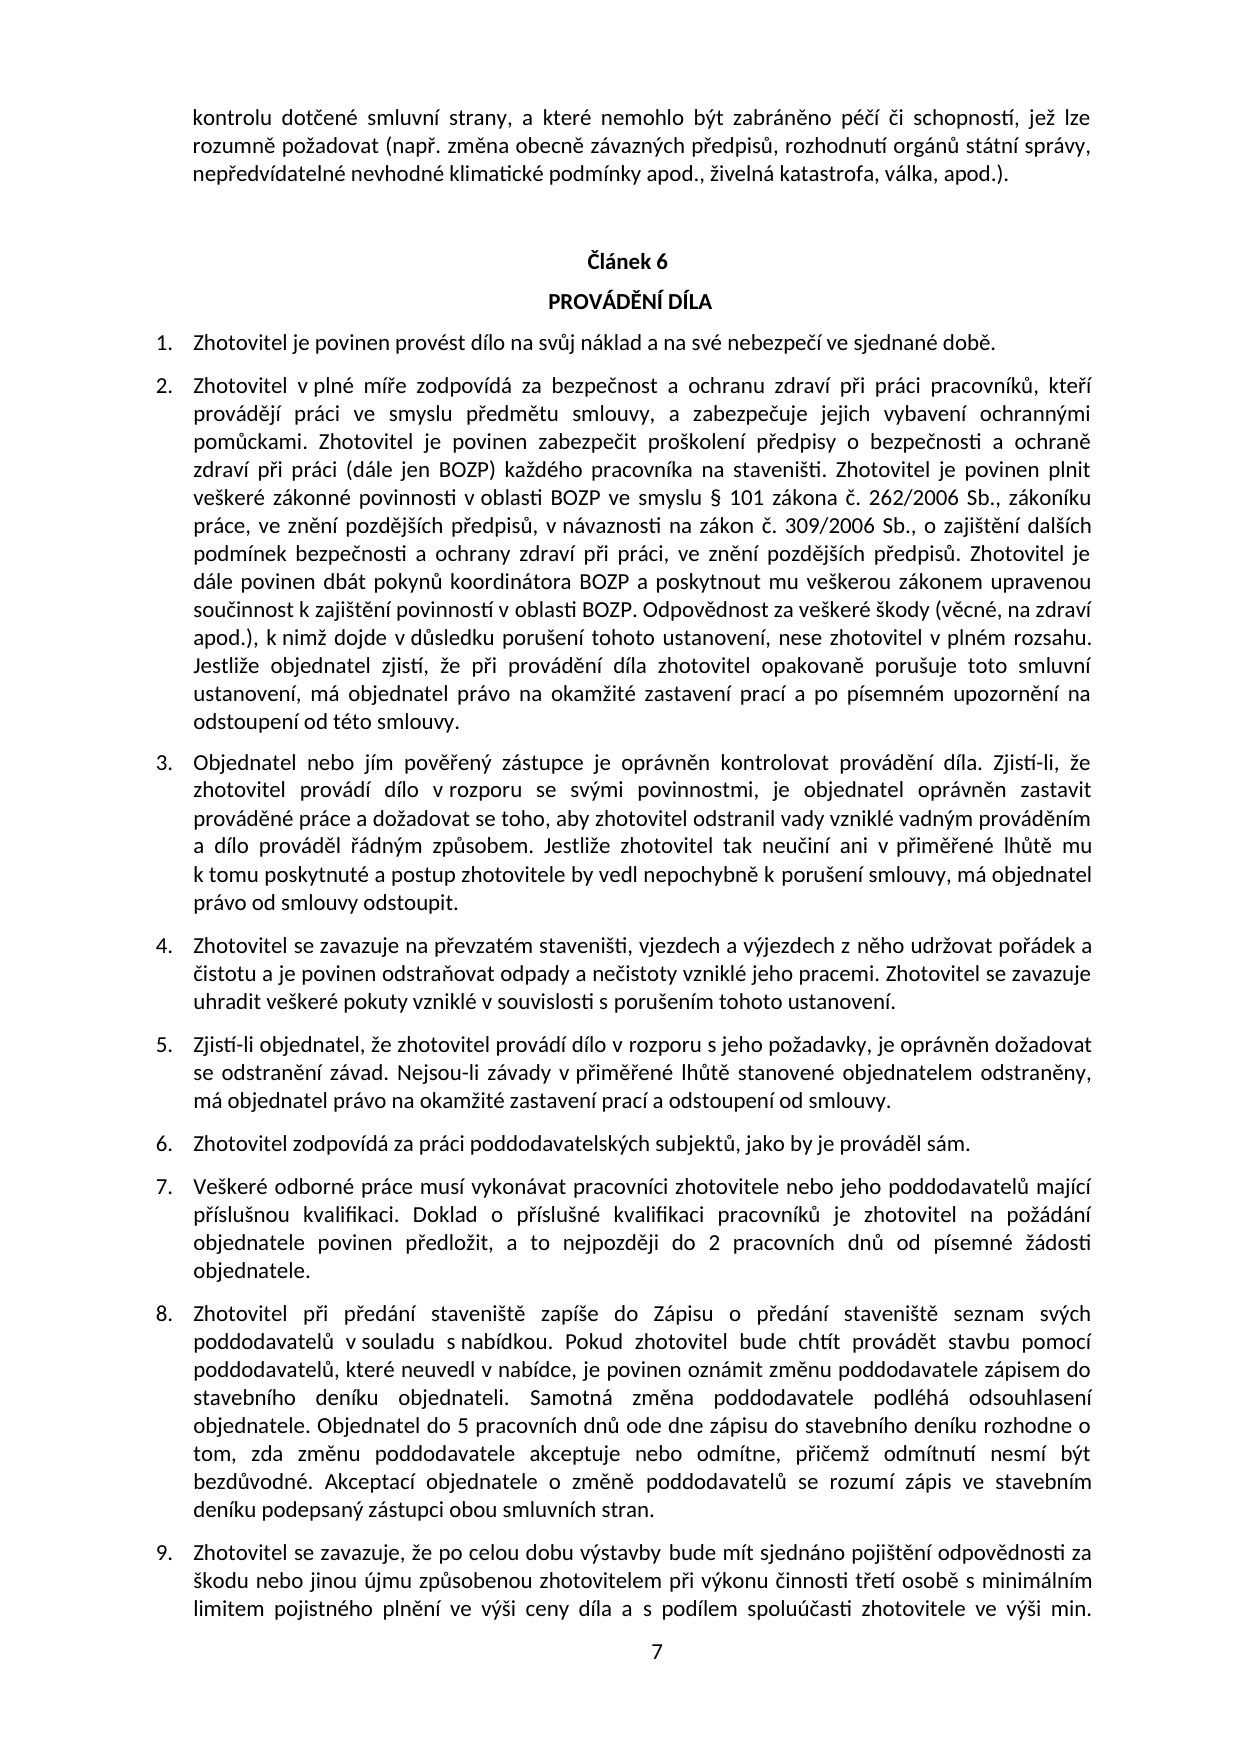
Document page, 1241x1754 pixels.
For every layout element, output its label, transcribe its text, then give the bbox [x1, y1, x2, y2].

list Zjistí-li objednatel, že zhotovitel provádí dílo v rozporu s jeho požadavky, je oprávněn dožadovat se odstranění závad. Nejsou-li závady v přiměřené lhůtě stanovené objednatelem odstraněny, má objednatel právo na okamžité zastavení prací a odstoupení od smlouvy. [156, 1030, 1093, 1114]
list Zhotovitel v plné míře zodpovídá za bezpečnost a ochranu zdraví při práci pracovníků, kteří provádějí práci ve smyslu předmětu smlouvy, a zabezpečuje jejich vybavení ochrannými pomůckami. Zhotovitel je povinen zabezpečit proškolení předpisy o bezpečnosti a ochraně zdraví při práci (dále jen BOZP) každého pracovníka na staveništi. Zhotovitel je povinen plnit veškeré zákonné povinnosti v oblasti BOZP ve smyslu § 101 zákona č. 262/2006 Sb., zákoníku práce, ve znění pozdějších předpisů, v návaznosti na zákon č. 309/2006 Sb., o zajištění dalších podmínek bezpečnosti a ochrany zdraví při práci, ve znění pozdějších předpisů. Zhotovitel je dále povinen dbát pokynů koordinátora BOZP a poskytnout mu veškerou zákonem upravenou součinnost k zajištění povinností v oblasti BOZP. Odpovědnost za veškeré škody (věcné, na zdraví apod.), k nimž dojde v důsledku porušení tohoto ustanovení, nese zhotovitel v plném rozsahu. Jestliže objednatel zjistí, že při provádění díla zhotovitel opakovaně porušuje toto smluvní ustanovení, má objednatel právo na okamžité zastavení prací a po písemném upozornění na odstoupení od této smlouvy. [156, 371, 1093, 735]
text Provádění díla [162, 287, 1093, 315]
list Zhotovitel při předání staveniště zapíše do Zápisu o předání staveniště seznam svých poddodavatelů v souladu s nabídkou. Pokud zhotovitel bude chtít provádět stavbu pomocí poddodavatelů, které neuvedl v nabídce, je povinen oznámit změnu poddodavatele zápisem do stavebního deníku objednateli. Samotná změna poddodavatele podléhá odsouhlasení objednatele. Objednatel do 5 pracovních dnů ode dne zápisu do stavebního deníku rozhodne o tom, zda změnu poddodavatele akceptuje nebo odmítne, přičemž odmítnutí nesmí být bezdůvodné. Akceptací objednatele o změně poddodavatelů se rozumí zápis ve stavebním deníku podepsaný zástupci obou smluvních stran. [156, 1299, 1093, 1523]
list Zhotovitel se zavazuje na převzatém staveništi, vjezdech a výjezdech z něho udržovat pořádek a čistotu a je povinen odstraňovat odpady a nečistoty vzniklé jeho pracemi. Zhotovitel se zavazuje uhradit veškeré pokuty vzniklé v souvislosti s porušením tohoto ustanovení. [156, 931, 1093, 1015]
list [155, 103, 1093, 187]
subtitle Článek 6 [162, 247, 1093, 275]
list Zhotovitel zodpovídá za práci poddodavatelských subjektů, jako by je prováděl sám. [156, 1129, 1093, 1157]
list Veškeré odborné práce musí vykonávat pracovníci zhotovitele nebo jeho poddodavatelů mající příslušnou kvalifikaci. Doklad o příslušné kvalifikaci pracovníků je zhotovitel na požádání objednatele povinen předložit, a to nejpozději do 2 pracovních dnů od písemné žádosti objednatele. [156, 1172, 1093, 1284]
list Zhotovitel je povinen provést dílo na svůj náklad a na své nebezpečí ve sjednané době. [156, 328, 1093, 356]
list Objednatel nebo jím pověřený zástupce je oprávněn kontrolovat provádění díla. Zjistí-li, že zhotovitel provádí dílo v rozporu se svými povinnostmi, je objednatel oprávněn zastavit prováděné práce a dožadovat se toho, aby zhotovitel odstranil vady vzniklé vadným prováděním a dílo prováděl řádným způsobem. Jestliže zhotovitel tak neučiní ani v přiměřené lhůtě mu k tomu poskytnuté a postup zhotovitele by vedl nepochybně k porušení smlouvy, má objednatel právo od smlouvy odstoupit. [156, 748, 1093, 916]
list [156, 1538, 1093, 1622]
